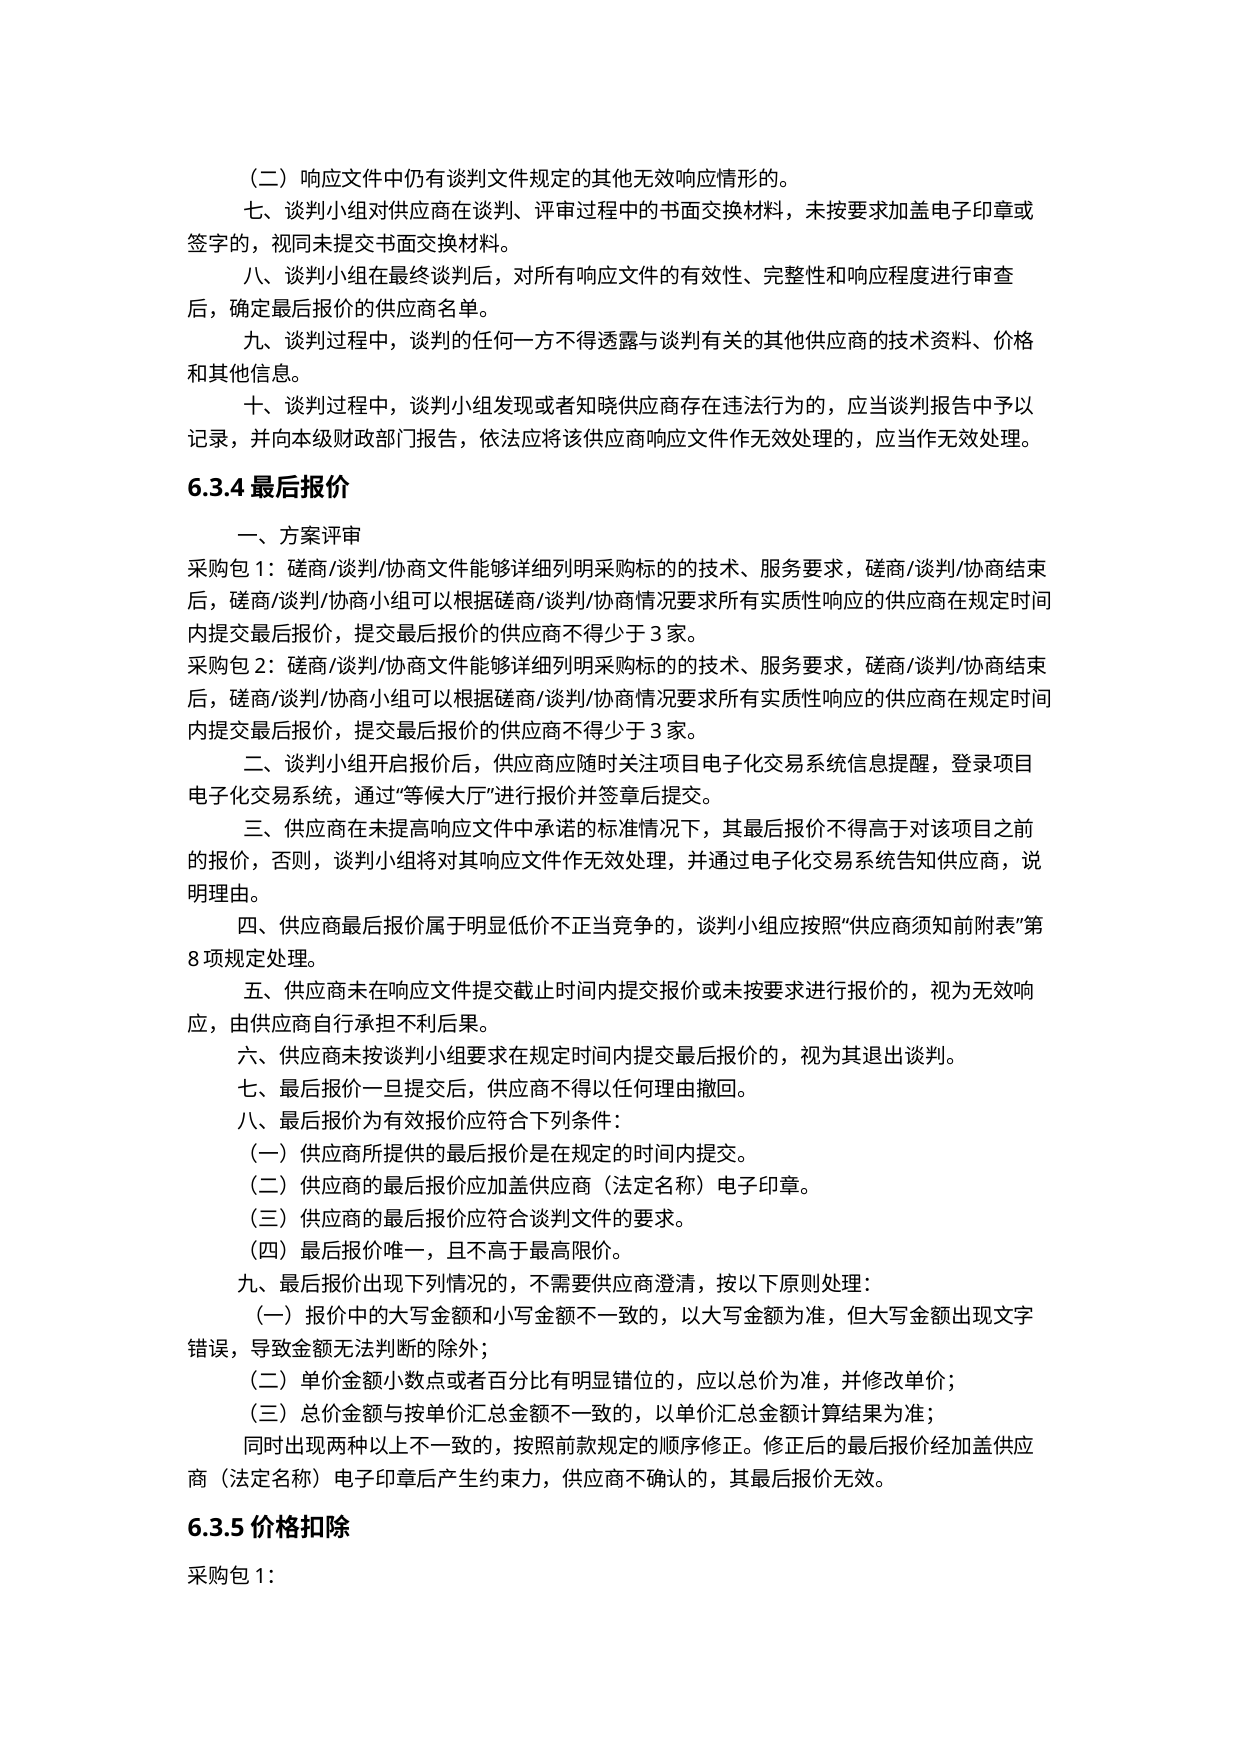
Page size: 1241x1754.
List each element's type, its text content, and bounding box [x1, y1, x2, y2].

text 九、最后报价出现下列情况的，不需要供应商澄清，按以下原则处理： [187, 1267, 1053, 1299]
text （二）单价金额小数点或者百分比有明显错位的，应以总价为准，并修改单价； [187, 1364, 1053, 1397]
text 采购包2：磋商/谈判/协商文件能够详细列明采购标的的技术、服务要求，磋商/谈判/协商结束后，磋商/谈判/协商小组可以根据磋商/谈判/协商情况要求所有实质性响应的供应商在规定时间内提交最后报价，提交最后报价的供应商不得少于3家。 [187, 649, 1053, 747]
text （一）供应商所提供的最后报价是在规定的时间内提交。 [187, 1137, 1053, 1169]
text （三）供应商的最后报价应符合谈判文件的要求。 [187, 1202, 1053, 1234]
text 十、谈判过程中，谈判小组发现或者知晓供应商存在违法行为的，应当谈判报告中予以记录，并向本级财政部门报告，依法应将该供应商响应文件作无效处理的，应当作无效处理。 [187, 389, 1053, 454]
text 五、供应商未在响应文件提交截止时间内提交报价或未按要求进行报价的，视为无效响应，由供应商自行承担不利后果。 [187, 974, 1053, 1039]
text 6.3.5价格扣除 [187, 1494, 1053, 1559]
text 四、供应商最后报价属于明显低价不正当竞争的，谈判小组应按照“供应商须知前附表”第8项规定处理。 [187, 909, 1053, 974]
text 八、最后报价为有效报价应符合下列条件： [187, 1104, 1053, 1137]
text （二）响应文件中仍有谈判文件规定的其他无效响应情形的。 [187, 162, 1053, 194]
text 一、方案评审 [187, 519, 1053, 552]
text 六、供应商未按谈判小组要求在规定时间内提交最后报价的，视为其退出谈判。 [187, 1039, 1053, 1072]
text （三）总价金额与按单价汇总金额不一致的，以单价汇总金额计算结果为准； [187, 1397, 1053, 1429]
text （四）最后报价唯一，且不高于最高限价。 [187, 1234, 1053, 1267]
text （二）供应商的最后报价应加盖供应商（法定名称）电子印章。 [187, 1169, 1053, 1202]
text 七、谈判小组对供应商在谈判、评审过程中的书面交换材料，未按要求加盖电子印章或签字的，视同未提交书面交换材料。 [187, 194, 1053, 259]
text 九、谈判过程中，谈判的任何一方不得透露与谈判有关的其他供应商的技术资料、价格和其他信息。 [187, 324, 1053, 389]
text 采购包1：磋商/谈判/协商文件能够详细列明采购标的的技术、服务要求，磋商/谈判/协商结束后，磋商/谈判/协商小组可以根据磋商/谈判/协商情况要求所有实质性响应的供应商在规定时间内提交最后报价，提交最后报价的供应商不得少于3家。 [187, 552, 1053, 649]
text 6.3.4最后报价 [187, 454, 1053, 519]
text 七、最后报价一旦提交后，供应商不得以任何理由撤回。 [187, 1072, 1053, 1104]
text 二、谈判小组开启报价后，供应商应随时关注项目电子化交易系统信息提醒，登录项目电子化交易系统，通过“等候大厅”进行报价并签章后提交。 [187, 747, 1053, 812]
text 八、谈判小组在最终谈判后，对所有响应文件的有效性、完整性和响应程度进行审查后，确定最后报价的供应商名单。 [187, 259, 1053, 324]
text 同时出现两种以上不一致的，按照前款规定的顺序修正。修正后的最后报价经加盖供应商（法定名称）电子印章后产生约束力，供应商不确认的，其最后报价无效。 [187, 1429, 1053, 1494]
text （一）报价中的大写金额和小写金额不一致的，以大写金额为准，但大写金额出现文字错误，导致金额无法判断的除外； [187, 1299, 1053, 1364]
text 三、供应商在未提高响应文件中承诺的标准情况下，其最后报价不得高于对该项目之前的报价，否则，谈判小组将对其响应文件作无效处理，并通过电子化交易系统告知供应商，说明理由。 [187, 812, 1053, 909]
text 采购包1： [187, 1559, 1053, 1592]
